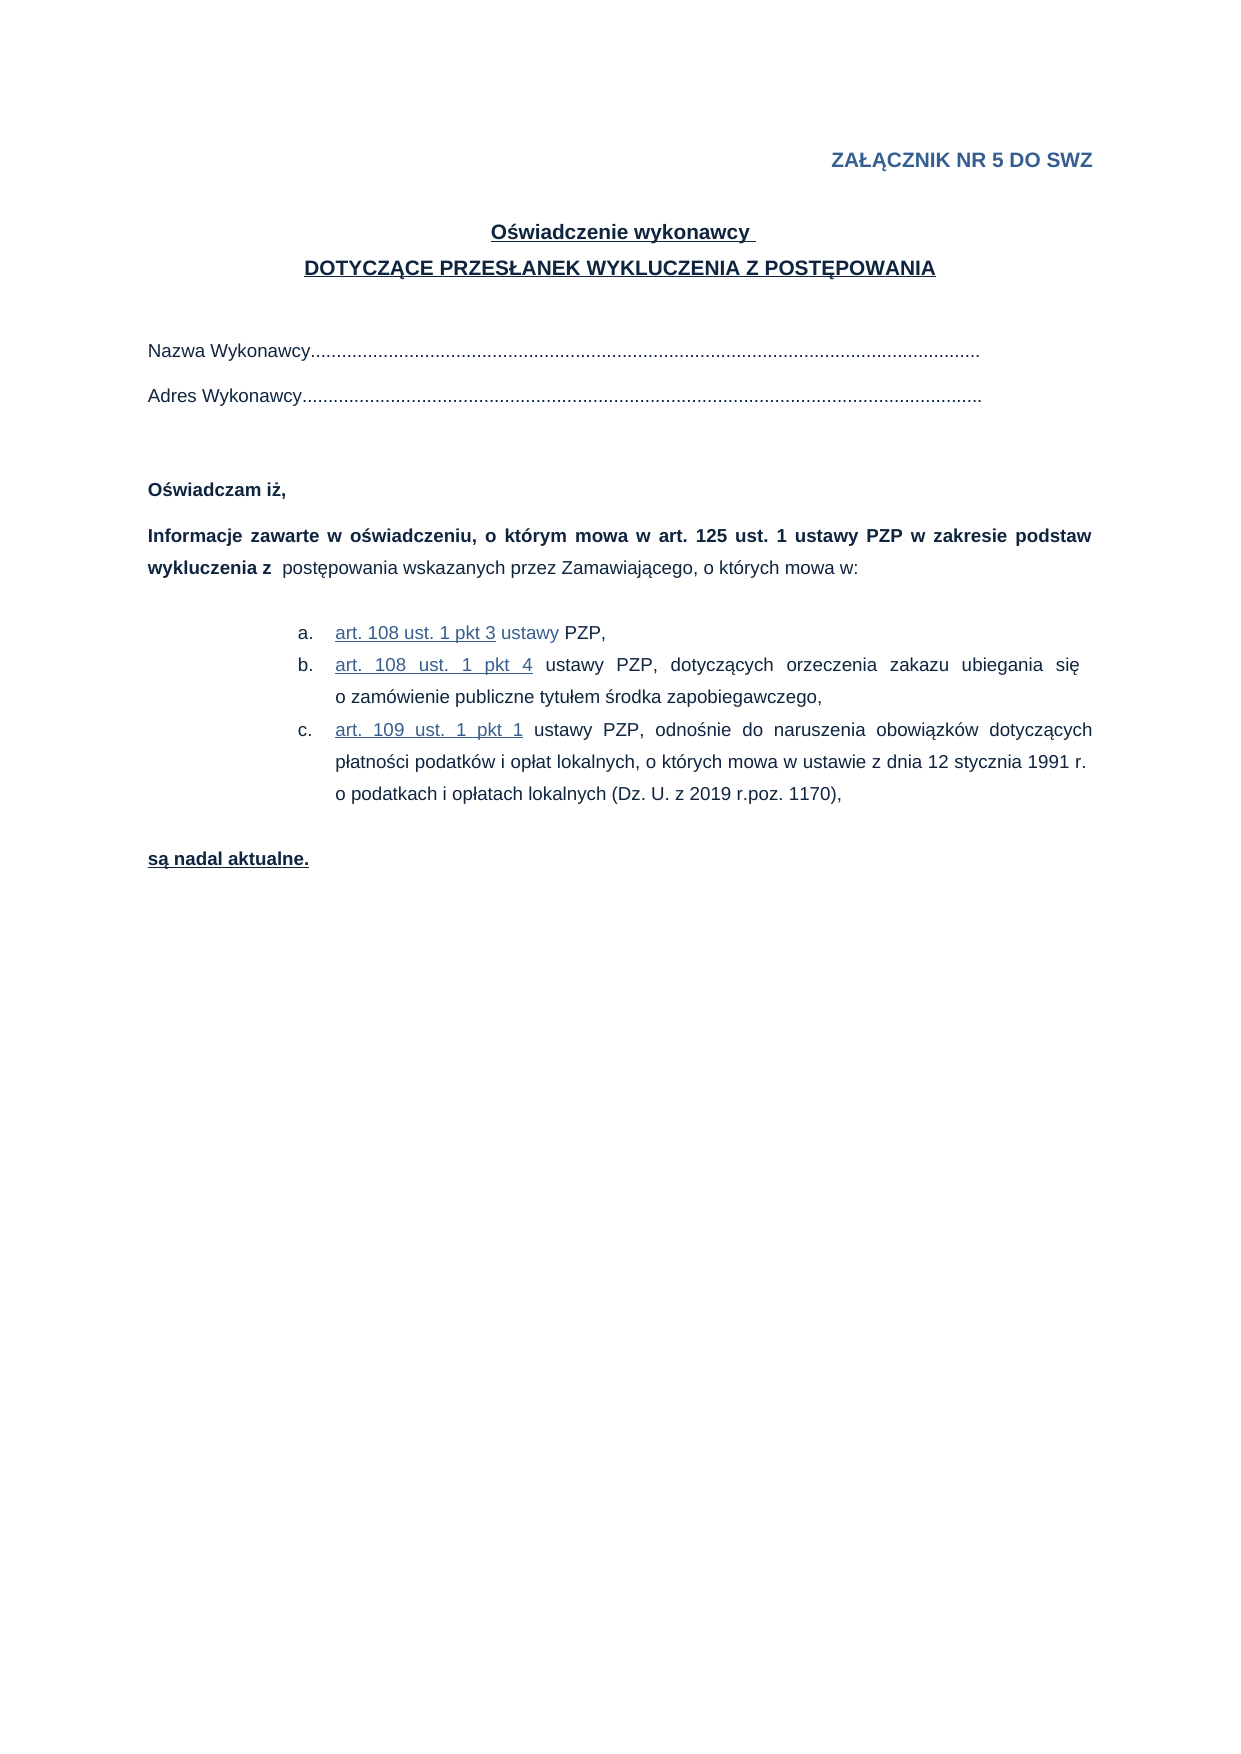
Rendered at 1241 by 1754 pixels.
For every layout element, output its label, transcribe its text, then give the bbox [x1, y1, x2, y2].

text są nadal aktualne. [148, 848, 1093, 869]
text Adres Wykonawcy................................................................................................................................... [148, 385, 1093, 407]
text Nazwa Wykonawcy................................................................................................................................. [148, 340, 1093, 361]
list art. 109 ust. 1 pkt 1 ustawy PZP, odnośnie do naruszenia obowiązków dotyczących płatności podatków i opłat lokalnych, o których mowa w ustawie z dnia 12 stycznia 1991 r. o podatkach i opłatach lokalnych (Dz. U. z 2019 r.poz. 1170), [298, 719, 1093, 805]
text Oświadczenie wykonawcy [148, 219, 1093, 243]
text DOTYCZĄCE PRZESŁANEK WYKLUCZENIA Z POSTĘPOWANIA [148, 255, 1093, 279]
list art. 108 ust. 1 pkt 4 ustawy PZP, dotyczących orzeczenia zakazu ubiegania się o zamówienie publiczne tytułem środka zapobiegawczego, [298, 654, 1093, 708]
text Oświadczam iż, [148, 479, 1093, 501]
text ZAŁĄCZNIK NR 5 DO SWZ [148, 148, 1093, 172]
text Informacje zawarte w oświadczeniu, o którym mowa w art. 125 ust. 1 ustawy PZP w zakresie podstaw wykluczenia z postępowania wskazanych przez Zamawiającego, o których mowa w: [148, 525, 1093, 579]
list art. 108 ust. 1 pkt 3 ustawy PZP, [298, 622, 1093, 643]
